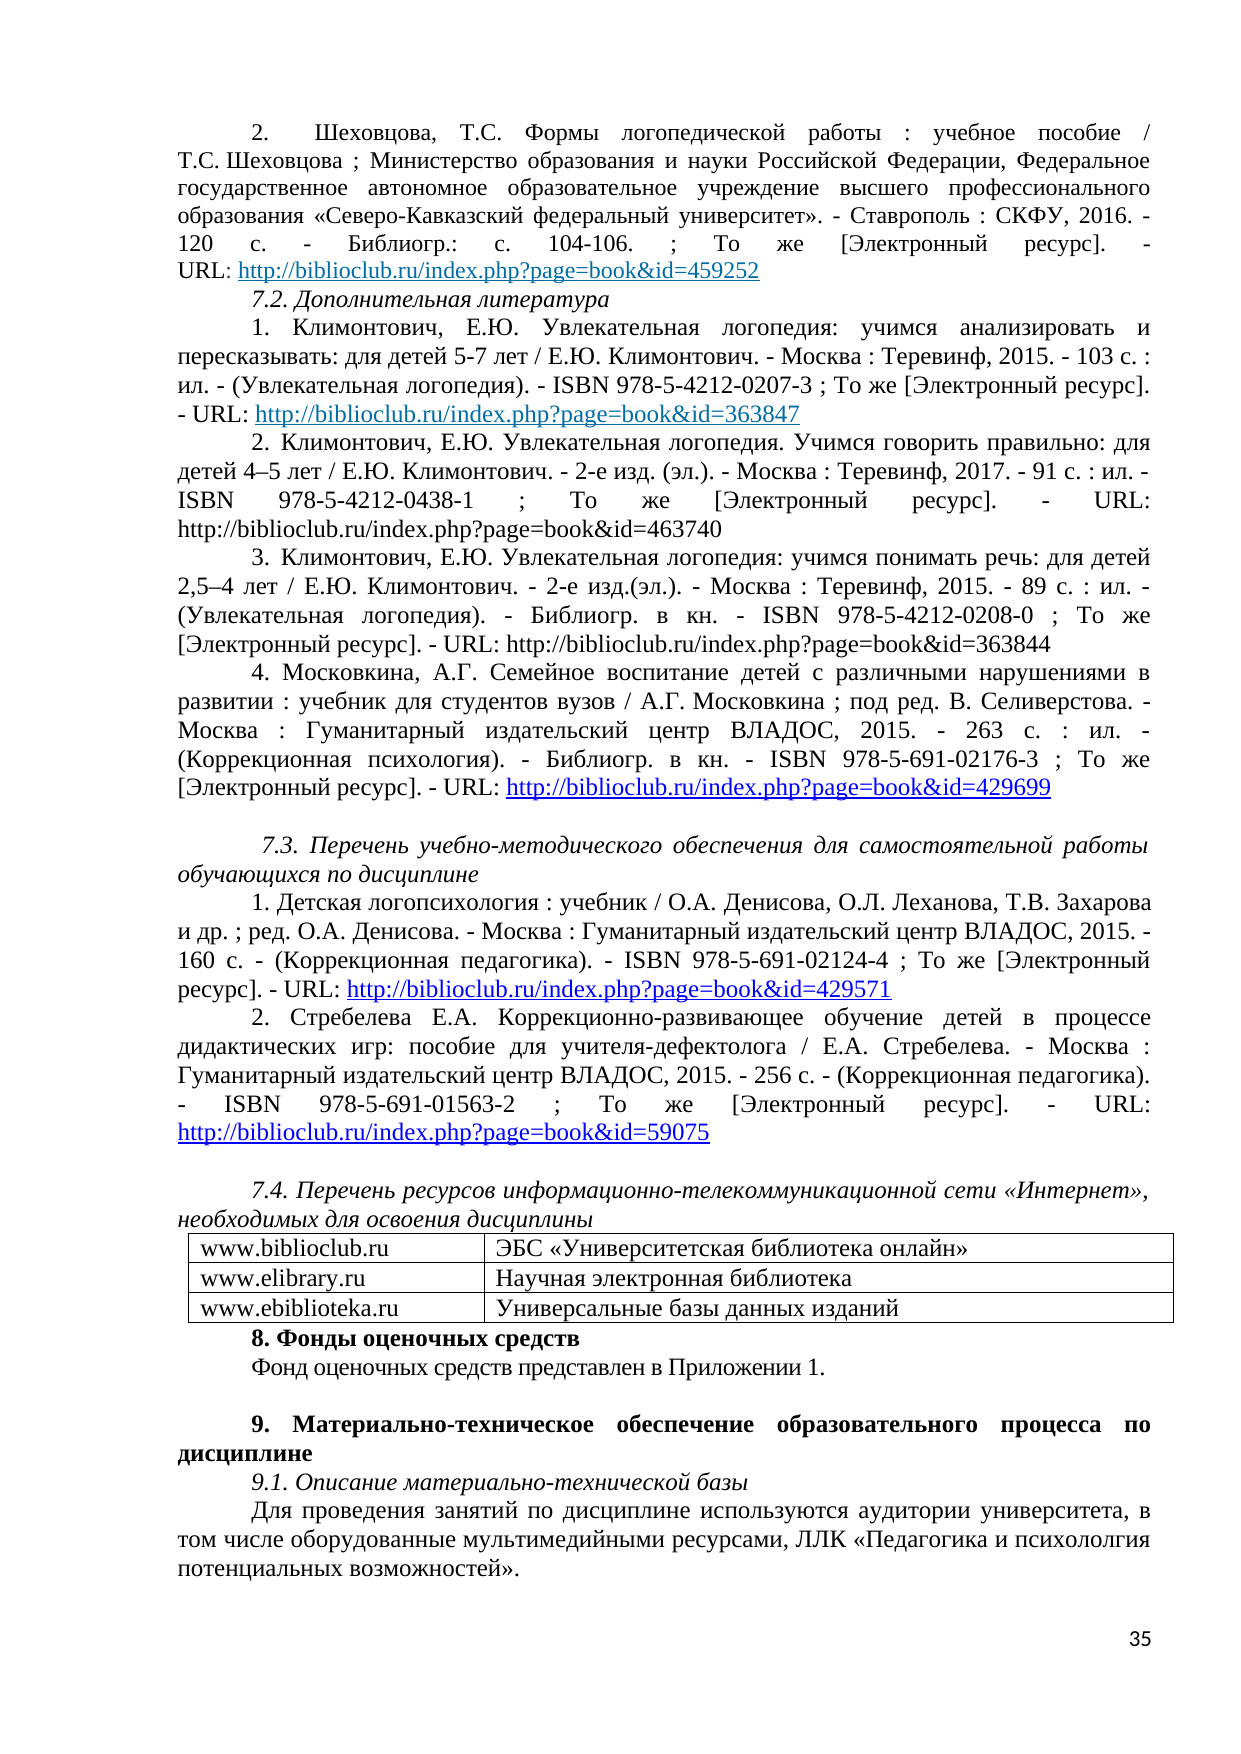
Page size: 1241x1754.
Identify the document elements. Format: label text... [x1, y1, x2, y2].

table_cell Научная электронная библиотека [485, 1263, 1173, 1292]
text 9. Материально-техническое обеспечение образовательного процесса по дисциплине [177, 1409, 1152, 1467]
table_cell www.elibrary.ru [189, 1263, 484, 1292]
text Фонд оценочных средств представлен в Приложении 1. [177, 1352, 1152, 1380]
table_header ЭБС «Университетская библиотека онлайн» [485, 1234, 1173, 1262]
text 2. Стребелева Е.А. Коррекционно-развивающее обучение детей в процессе дидактических игр: пособие для учителя-дефектолога / Е.А. Стребелева. - Москва : Гуманитарный издательский центр ВЛАДОС, 2015. - 256 с. - (Коррекционная педагогика). - ISBN 978-5-691-01563-2 ; То же [Электронный ресурс]. - URL: http://biblioclub.ru/index.php?page=book&id=59075 [177, 1002, 1152, 1146]
picture [775, 408, 781, 416]
text 7.3. Перечень учебно-методического обеспечения для самостоятельной работы обучающихся по дисциплине [177, 830, 1152, 887]
table_header www.biblioclub.ru [189, 1234, 484, 1262]
table_cell www.ebiblioteka.ru [189, 1293, 484, 1322]
text 9.1. Описание материально-технической базы [177, 1467, 1152, 1495]
picture [418, 262, 424, 276]
table_cell Универсальные базы данных изданий [485, 1293, 1173, 1322]
text 4. Московкина, А.Г. Семейное воспитание детей с различными нарушениями в развитии : учебник для студентов вузов / А.Г. Московкина ; под ред. В. Селиверстова. - Москва : Гуманитарный издательский центр ВЛАДОС, 2015. - 263 с. : ил. - (Коррекционная психология). - Библиогр. в кн. - ISBN 978-5-691-02176-3 ; То же [Электронный ресурс]. - URL: http://biblioclub.ru/index.php?page=book&id=429699 [177, 657, 1152, 801]
text 1. Детская логопсихология : учебник / О.А. Денисова, О.Л. Леханова, Т.В. Захарова и др. ; ред. О.А. Денисова. - Москва : Гуманитарный издательский центр ВЛАДОС, 2015. - 160 с. - (Коррекционная педагогика). - ISBN 978-5-691-02124-4 ; То же [Электронный ресурс]. - URL: http://biblioclub.ru/index.php?page=book&id=429571 [177, 887, 1152, 1002]
text 2. Климонтович, Е.Ю. Увлекательная логопедия. Учимся говорить правильно: для детей 4–5 лет / Е.Ю. Климонтович. - 2-е изд. (эл.). - Москва : Теревинф, 2017. - 91 с. : ил. - ISBN 978-5-4212-0438-1 ; То же [Электронный ресурс]. - URL: http://biblioclub.ru/index.php?page=book&id=463740 [177, 427, 1152, 542]
text 7.4. Перечень ресурсов информационно-телекоммуникационной сети «Интернет», необходимых для освоения дисциплины [177, 1175, 1152, 1232]
text 3. Климонтович, Е.Ю. Увлекательная логопедия: учимся понимать речь: для детей 2,5–4 лет / Е.Ю. Климонтович. - 2-е изд.(эл.). - Москва : Теревинф, 2015. - 89 с. : ил. - (Увлекательная логопедия). - Библиогр. в кн. - ISBN 978-5-4212-0208-0 ; То же [Электронный ресурс]. - URL: http://biblioclub.ru/index.php?page=book&id=363844 [177, 542, 1152, 657]
text 1. Климонтович, Е.Ю. Увлекательная логопедия: учимся анализировать и пересказывать: для детей 5-7 лет / Е.Ю. Климонтович. - Москва : Теревинф, 2015. - 103 с. : ил. - (Увлекательная логопедия). - ISBN 978-5-4212-0207-3 ; То же [Электронный ресурс]. - URL: http://biblioclub.ru/index.php?page=book&id=363847 [177, 312, 1152, 427]
text 2. Шеховцова, Т.С. Формы логопедической работы : учебное пособие / Т.С. Шеховцова ; Министерство образования и науки Российской Федерации, Федеральное государственное автономное образовательное учреждение высшего профессионального образования «Северо-Кавказский федеральный университет». - Ставрополь : СКФУ, 2016. - 120 с. - Библиогр.: с. 104-106. ; То же [Электронный ресурс]. - URL: http://biblioclub.ru/index.php?page=book&id=459252 [177, 118, 1152, 284]
text 7.2. Дополнительная литература [177, 284, 1152, 312]
picture [282, 262, 288, 276]
text 8. Фонды оценочных средств [177, 1323, 1152, 1352]
text Для проведения занятий по дисциплине используются аудитории университета, в том числе оборудованные мультимедийными ресурсами, ЛЛК «Педагогика и психололгия потенциальных возможностей». [177, 1495, 1152, 1582]
